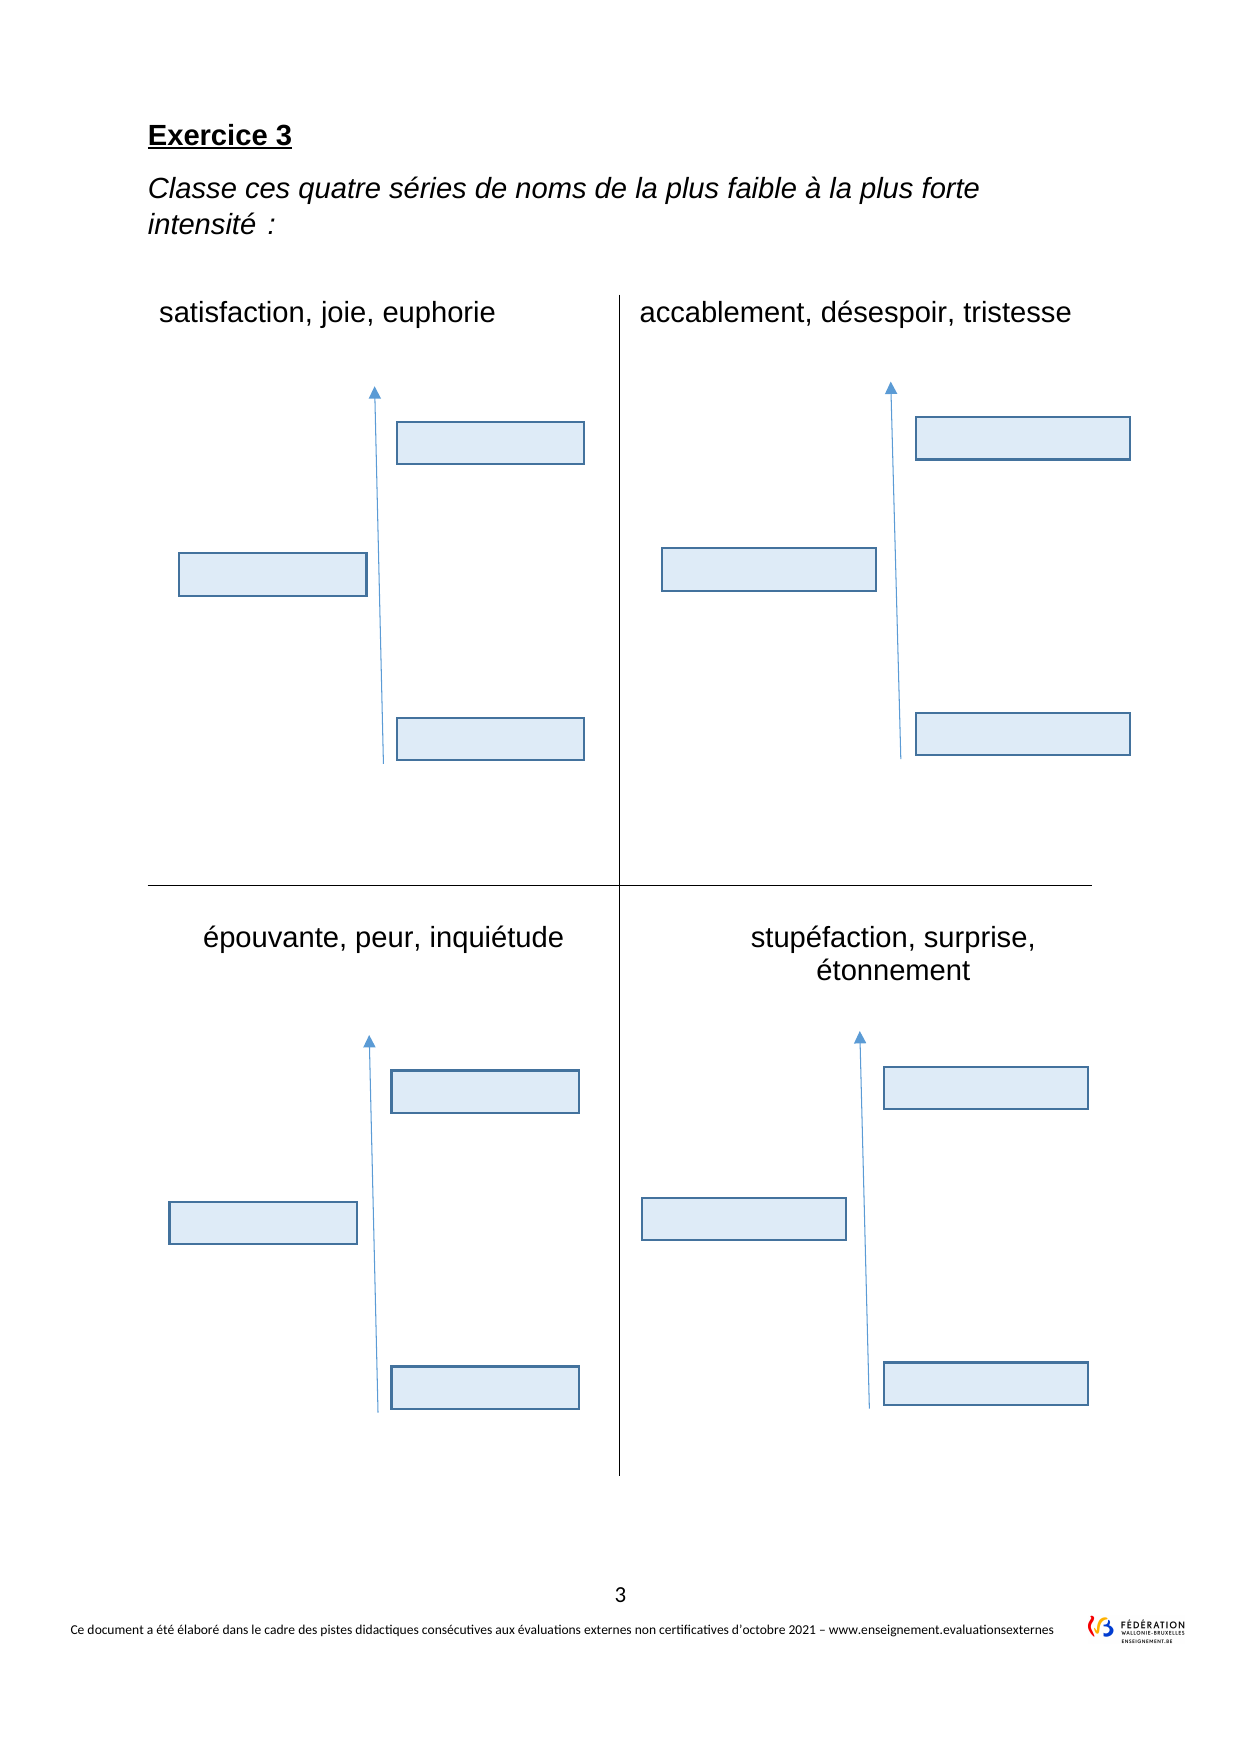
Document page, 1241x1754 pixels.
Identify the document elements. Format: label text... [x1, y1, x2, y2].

table_header satisfaction, joie, euphorie [148, 295, 619, 885]
text Classe ces quatre séries de noms de la plus faible à la plus forte intensité : [148, 171, 1092, 241]
table_cell épouvante, peur, inquiétude [148, 886, 619, 1476]
table_cell stupéfaction, surprise, étonnement [620, 886, 1092, 1476]
picture [1087, 1615, 1185, 1644]
text Exercice 3 [148, 118, 1092, 152]
table_header accablement, désespoir, tristesse [620, 295, 1092, 885]
